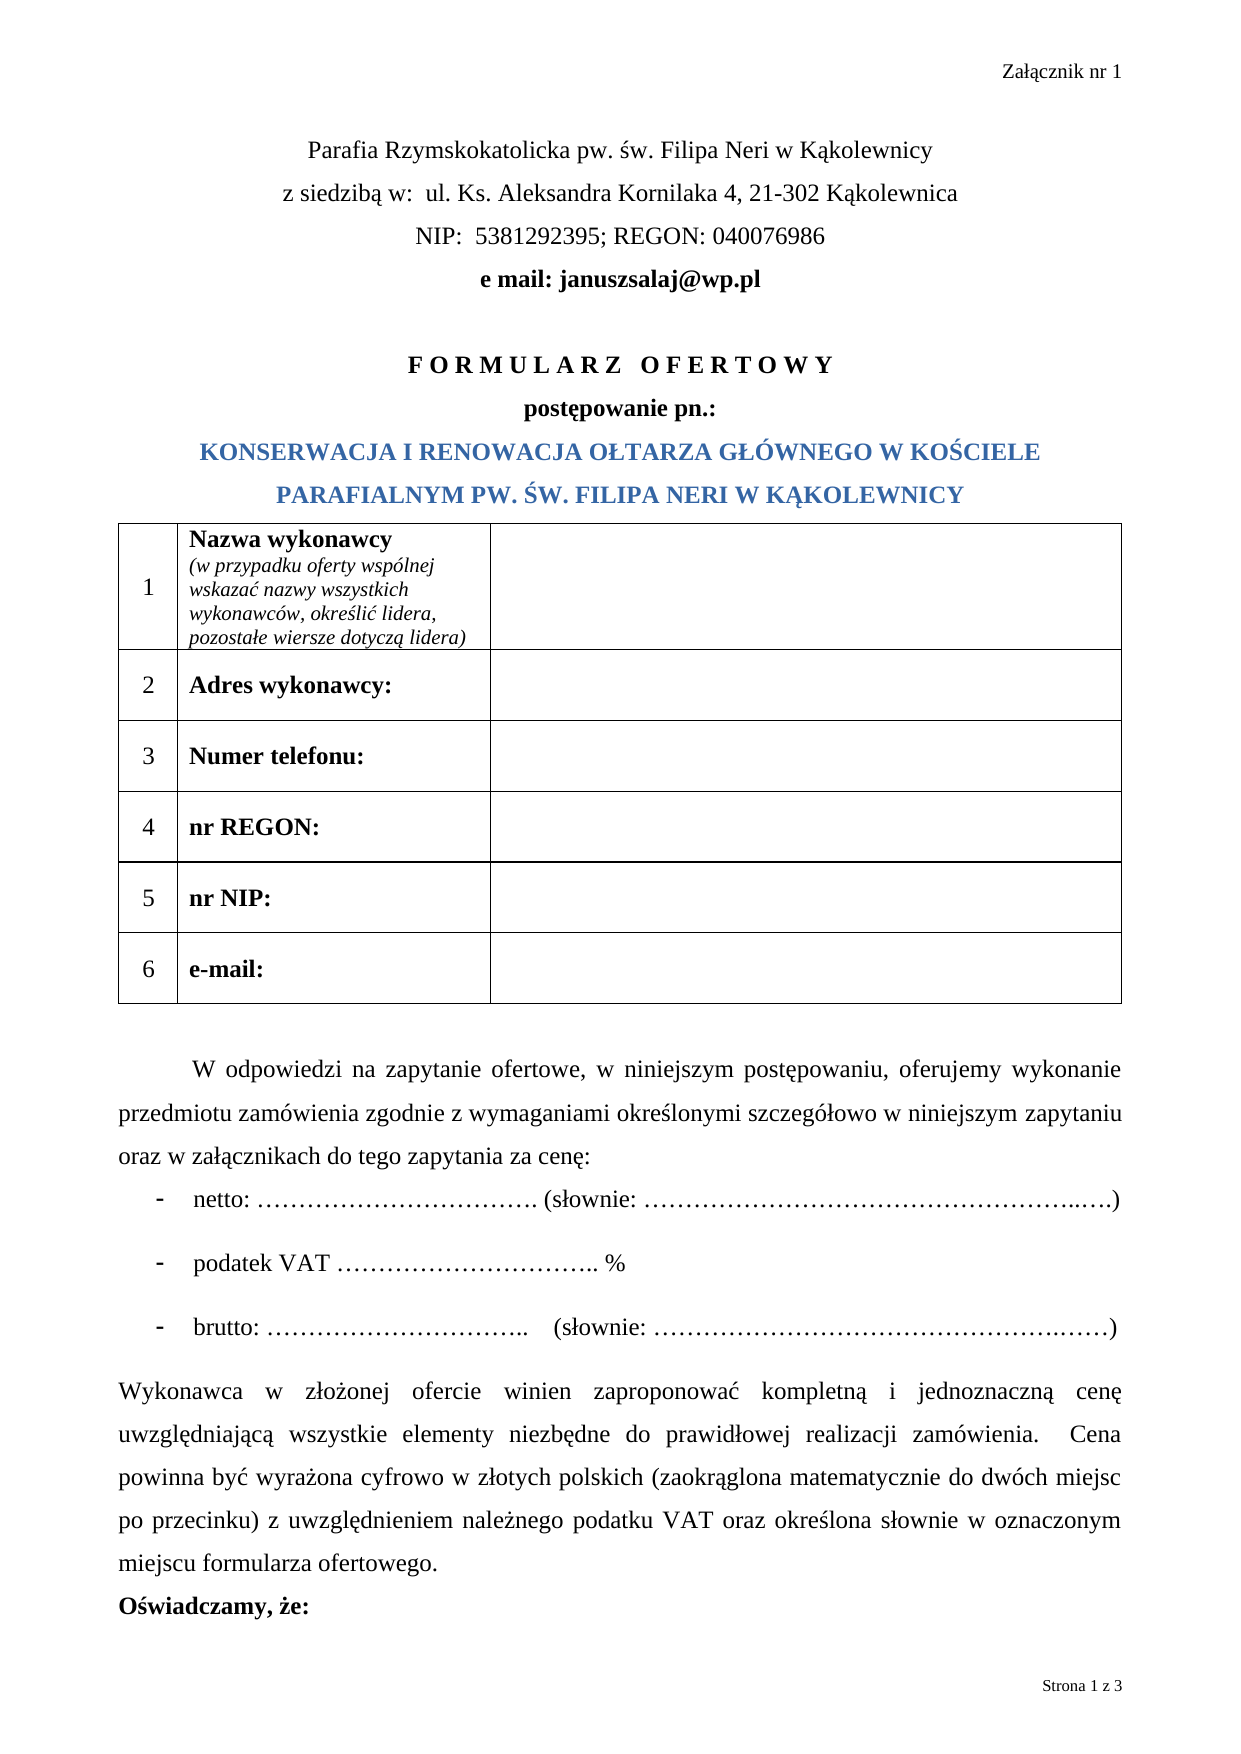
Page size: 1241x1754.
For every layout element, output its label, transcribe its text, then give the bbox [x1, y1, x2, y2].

table_cell [491, 792, 1121, 861]
table_cell [491, 933, 1121, 1003]
text Parafia Rzymskokatolicka pw. św. Filipa Neri w Kąkolewnicy [118, 135, 1122, 163]
table_cell e-mail: [178, 933, 490, 1003]
text Wykonawca w złożonej ofercie winien zaproponować kompletną i jednoznaczną cenę uwzględniającą wszystkie elementy niezbędne do prawidłowej realizacji zamówienia. Cena powinna być wyrażona cyfrowo w złotych polskich (zaokrąglona matematycznie do dwóch miejsc po przecinku) z uwzględnieniem należnego podatku VAT oraz określona słownie w oznaczonym miejscu formularza ofertowego. [118, 1376, 1122, 1577]
text postępowanie pn.: [118, 393, 1122, 422]
table_cell [491, 650, 1121, 720]
table_cell 3 [119, 721, 177, 791]
table_cell [491, 863, 1121, 932]
text e mail: januszsalaj@wp.pl [118, 264, 1122, 293]
table_header [491, 524, 1121, 649]
table_cell Adres wykonawcy: [178, 650, 490, 720]
list podatek VAT ………………………….. % [156, 1248, 1122, 1277]
list netto: ……………………………. (słownie: ……………………………………………..….) [156, 1184, 1122, 1213]
text W odpowiedzi na zapytanie ofertowe, w niniejszym postępowaniu, oferujemy wykonanie przedmiotu zamówienia zgodnie z wymaganiami określonymi szczegółowo w niniejszym zapytaniu oraz w załącznikach do tego zapytania za cenę: [118, 1054, 1122, 1169]
table_cell 4 [119, 792, 177, 861]
table_cell [491, 721, 1121, 791]
table_cell nr REGON: [178, 792, 490, 861]
text Oświadczamy, że: [118, 1591, 1122, 1620]
text z siedzibą w: ul. Ks. Aleksandra Kornilaka 4, 21-302 Kąkolewnica [118, 178, 1122, 207]
table_header Nazwa wykonawcy (w przypadku oferty wspólnej wskazać nazwy wszystkich wykonawców, określić lidera, pozostałe wiersze dotyczą lidera) [178, 524, 490, 649]
table_cell 6 [119, 933, 177, 1003]
text NIP: 5381292395; REGON: 040076986 [118, 221, 1122, 250]
text F O R M U L A R Z O F E R T O W Y [118, 350, 1122, 379]
table_cell Numer telefonu: [178, 721, 490, 791]
table_cell 5 [119, 863, 177, 932]
list brutto: ………………………….. (słownie: ………………………………………….……) [156, 1312, 1122, 1341]
table_cell nr NIP: [178, 863, 490, 932]
table_cell 2 [119, 650, 177, 720]
text KONSERWACJA I RENOWACJA OŁTARZA GŁÓWNEGO W KOŚCIELE PARAFIALNYM PW. ŚW. FILIPA NERI W KĄKOLEWNICY [118, 437, 1122, 508]
table_header 1 [119, 524, 177, 649]
